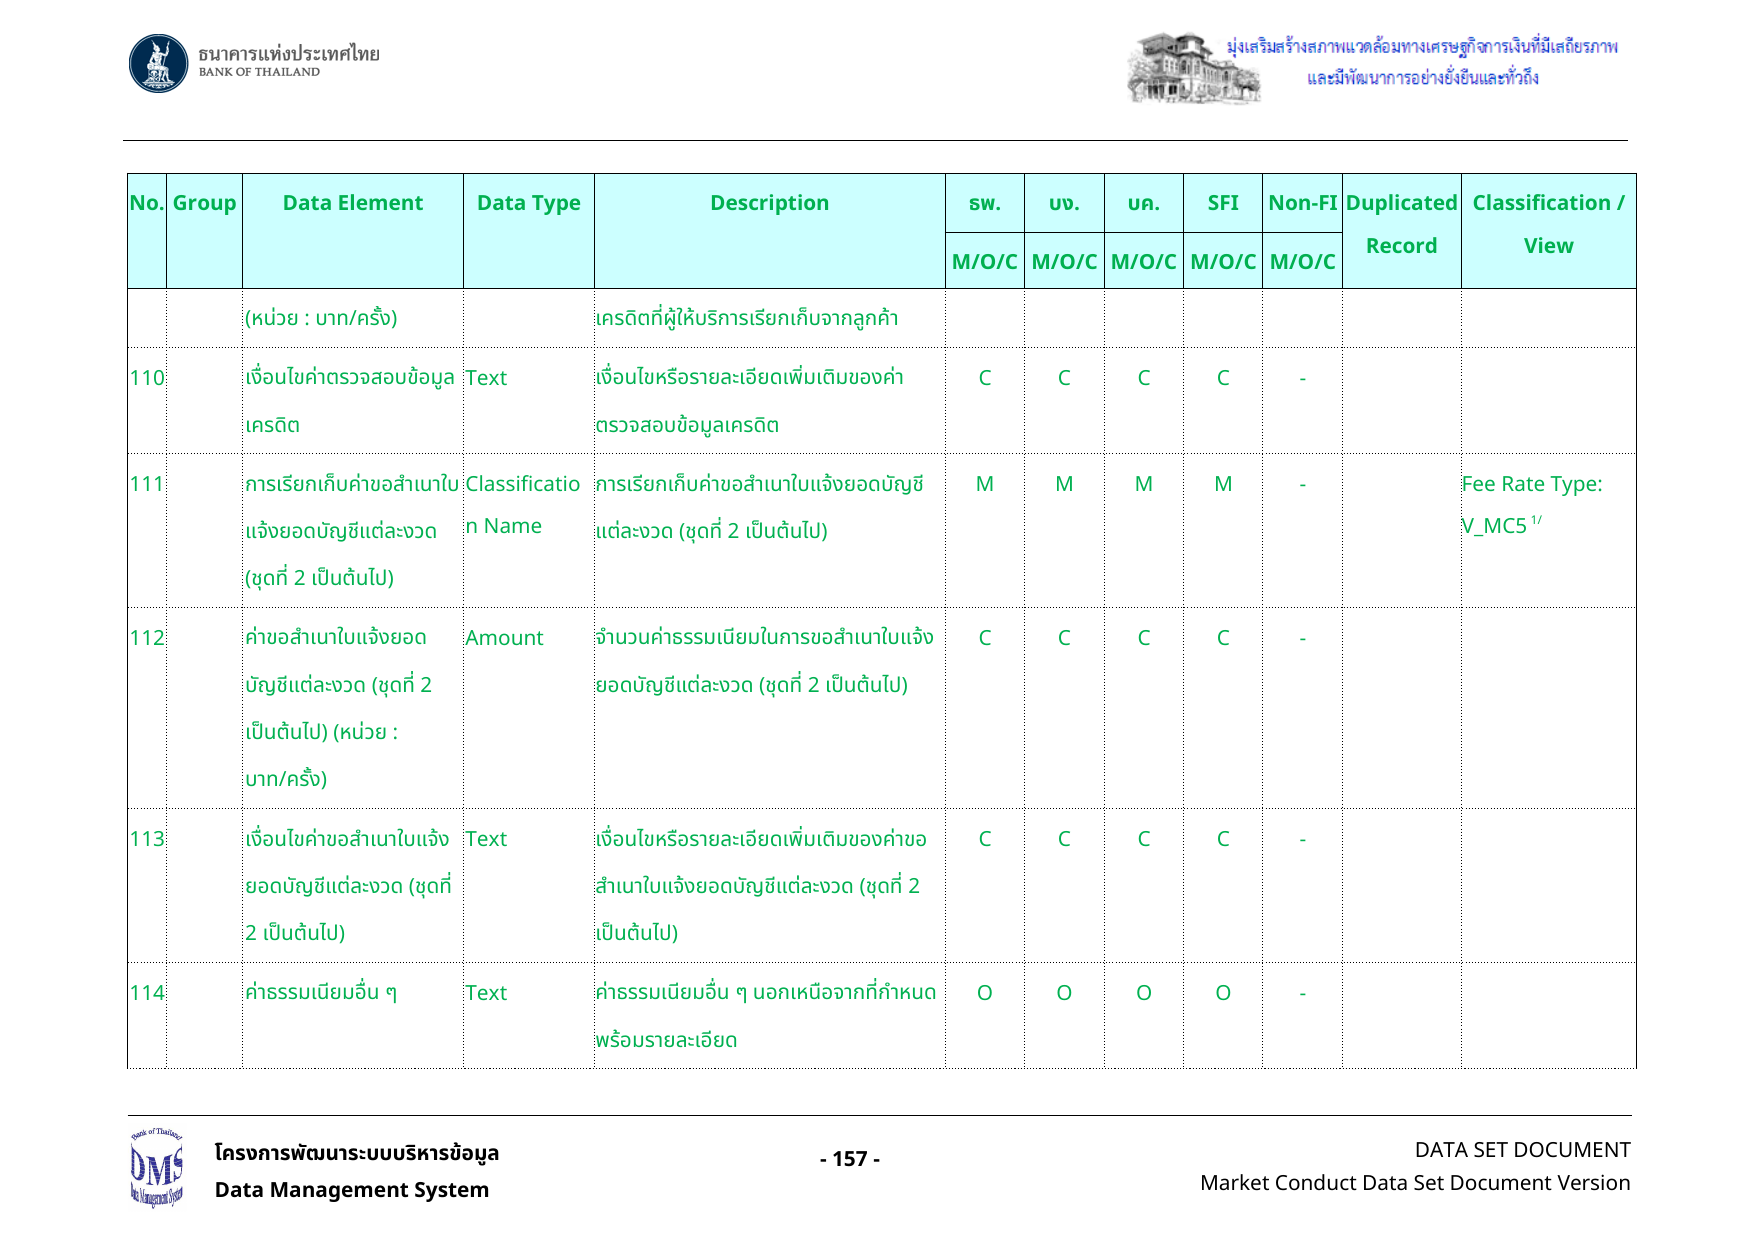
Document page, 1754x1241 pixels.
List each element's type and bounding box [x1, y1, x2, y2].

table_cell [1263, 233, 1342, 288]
picture [127, 1123, 187, 1212]
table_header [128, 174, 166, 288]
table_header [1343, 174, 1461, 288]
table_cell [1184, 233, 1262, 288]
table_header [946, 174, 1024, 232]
picture [118, 24, 391, 103]
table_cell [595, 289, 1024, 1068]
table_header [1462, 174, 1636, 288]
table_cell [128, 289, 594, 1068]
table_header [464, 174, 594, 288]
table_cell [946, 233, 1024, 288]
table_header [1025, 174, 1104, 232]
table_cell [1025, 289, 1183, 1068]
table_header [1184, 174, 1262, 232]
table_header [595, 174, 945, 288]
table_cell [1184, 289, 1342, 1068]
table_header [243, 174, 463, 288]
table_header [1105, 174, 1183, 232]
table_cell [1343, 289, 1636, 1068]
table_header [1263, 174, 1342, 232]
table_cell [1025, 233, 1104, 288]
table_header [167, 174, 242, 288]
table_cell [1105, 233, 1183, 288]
picture [1126, 28, 1622, 108]
